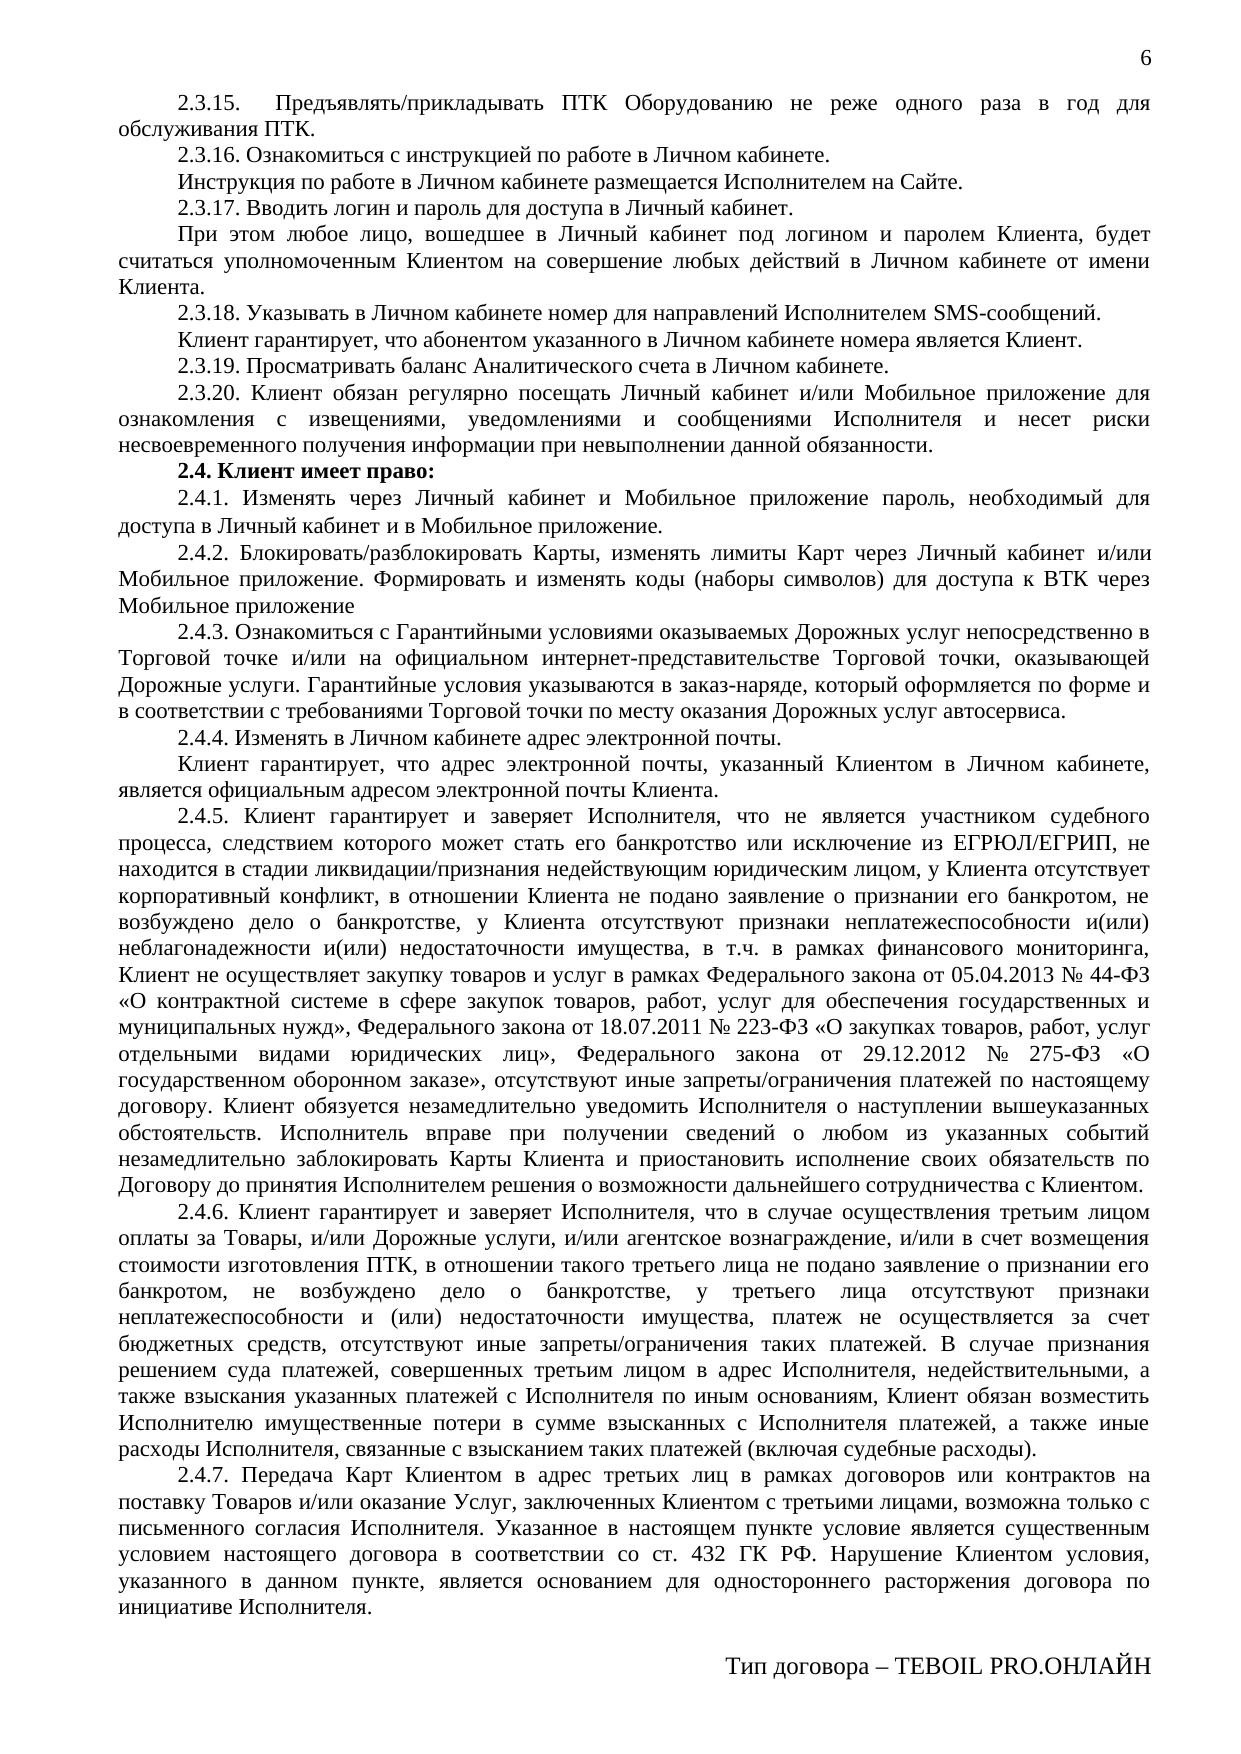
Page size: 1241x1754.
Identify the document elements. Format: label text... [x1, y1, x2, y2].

text 2.3.16. Ознакомиться с инструкцией по работе в Личном кабинете. [118, 141, 1152, 168]
text Инструкция по работе в Личном кабинете размещается Исполнителем на Сайте. [118, 168, 1152, 194]
text 2.4.2. Блокировать/разблокировать Карты, изменять лимиты Карт через Личный кабинет и/или Мобильное приложение. Формировать и изменять коды (наборы символов) для доступа к ВТК через Мобильное приложение [118, 539, 1152, 618]
text 2.4.6. Клиент гарантирует и заверяет Исполнителя, что в случае осуществления третьим лицом оплаты за Товары, и/или Дорожные услуги, и/или агентское вознаграждение, и/или в счет возмещения стоимости изготовления ПТК, в отношении такого третьего лица не подано заявление о признании его банкротом, не возбуждено дело о банкротстве, у третьего лица отсутствуют признаки неплатежеспособности и (или) недостаточности имущества, платеж не осуществляется за счет бюджетных средств, отсутствуют иные запреты/ограничения таких платежей. В случае признания решением суда платежей, совершенных третьим лицом в адрес Исполнителя, недействительными, а также взыскания указанных платежей с Исполнителя по иным основаниям, Клиент обязан возместить Исполнителю имущественные потери в сумме взысканных с Исполнителя платежей, а также иные расходы Исполнителя, связанные с взысканием таких платежей (включая судебные расходы). [118, 1198, 1152, 1461]
text 2.4.3. Ознакомиться с Гарантийными условиями оказываемых Дорожных услуг непосредственно в Торговой точке и/или на официальном интернет-представительстве Торговой точки, оказывающей Дорожные услуги. Гарантийные условия указываются в заказ-наряде, который оформляется по форме и в соответствии с требованиями Торговой точки по месту оказания Дорожных услуг автосервиса. [118, 618, 1152, 723]
text 2.3.18. Указывать в Личном кабинете номер для направлений Исполнителем SMS-сообщений. [118, 299, 1152, 326]
text 2.3.17. Вводить логин и пароль для доступа в Личный кабинет. [118, 194, 1152, 220]
text 2.4. Клиент имеет право: [118, 458, 1152, 484]
text 2.3.15. Предъявлять/прикладывать ПТК Оборудованию не реже одного раза в год для обслуживания ПТК. [118, 89, 1152, 141]
text Клиент гарантирует, что абонентом указанного в Личном кабинете номера является Клиент. [118, 326, 1152, 352]
text 2.4.1. Изменять через Личный кабинет и Мобильное приложение пароль, необходимый для доступа в Личный кабинет и в Мобильное приложение. [118, 484, 1152, 539]
text 2.3.20. Клиент обязан регулярно посещать Личный кабинет и/или Мобильное приложение для ознакомления с извещениями, уведомлениями и сообщениями Исполнителя и несет риски несвоевременного получения информации при невыполнении данной обязанности. [118, 378, 1152, 458]
text Клиент гарантирует, что адрес электронной почты, указанный Клиентом в Личном кабинете, является официальным адресом электронной почты Клиента. [118, 750, 1152, 803]
text 2.4.7. Передача Карт Клиентом в адрес третьих лиц в рамках договоров или контрактов на поставку Товаров и/или оказание Услуг, заключенных Клиентом с третьими лицами, возможна только с письменного согласия Исполнителя. Указанное в настоящем пункте условие является существенным условием настоящего договора в соответствии со ст. 432 ГК РФ. Нарушение Клиентом условия, указанного в данном пункте, является основанием для одностороннего расторжения договора по инициативе Исполнителя. [118, 1461, 1152, 1619]
text 2.4.4. Изменять в Личном кабинете адрес электронной почты. [118, 723, 1152, 750]
text При этом любое лицо, вошедшее в Личный кабинет под логином и паролем Клиента, будет считаться уполномоченным Клиентом на совершение любых действий в Личном кабинете от имени Клиента. [118, 220, 1152, 299]
text 2.4.5. Клиент гарантирует и заверяет Исполнителя, что не является участником судебного процесса, следствием которого может стать его банкротство или исключение из ЕГРЮЛ/ЕГРИП, не находится в стадии ликвидации/признания недействующим юридическим лицом, у Клиента отсутствует корпоративный конфликт, в отношении Клиента не подано заявление о признании его банкротом, не возбуждено дело о банкротстве, у Клиента отсутствуют признаки неплатежеспособности и(или) неблагонадежности и(или) недостаточности имущества, в т.ч. в рамках финансового мониторинга, Клиент не осуществляет закупку товаров и услуг в рамках Федерального закона от 05.04.2013 № 44-ФЗ «О контрактной системе в сфере закупок товаров, работ, услуг для обеспечения государственных и муниципальных нужд», Федерального закона от 18.07.2011 № 223-ФЗ «О закупках товаров, работ, услуг отдельными видами юридических лиц», Федерального закона от 29.12.2012 № 275-ФЗ «О государственном оборонном заказе», отсутствуют иные запреты/ограничения платежей по настоящему договору. Клиент обязуется незамедлительно уведомить Исполнителя о наступлении вышеуказанных обстоятельств. Исполнитель вправе при получении сведений о любом из указанных событий незамедлительно заблокировать Карты Клиента и приостановить исполнение своих обязательств по Договору до принятия Исполнителем решения о возможности дальнейшего сотрудничества с Клиентом. [118, 803, 1152, 1198]
text 2.3.19. Просматривать баланс Аналитического счета в Личном кабинете. [118, 352, 1152, 378]
